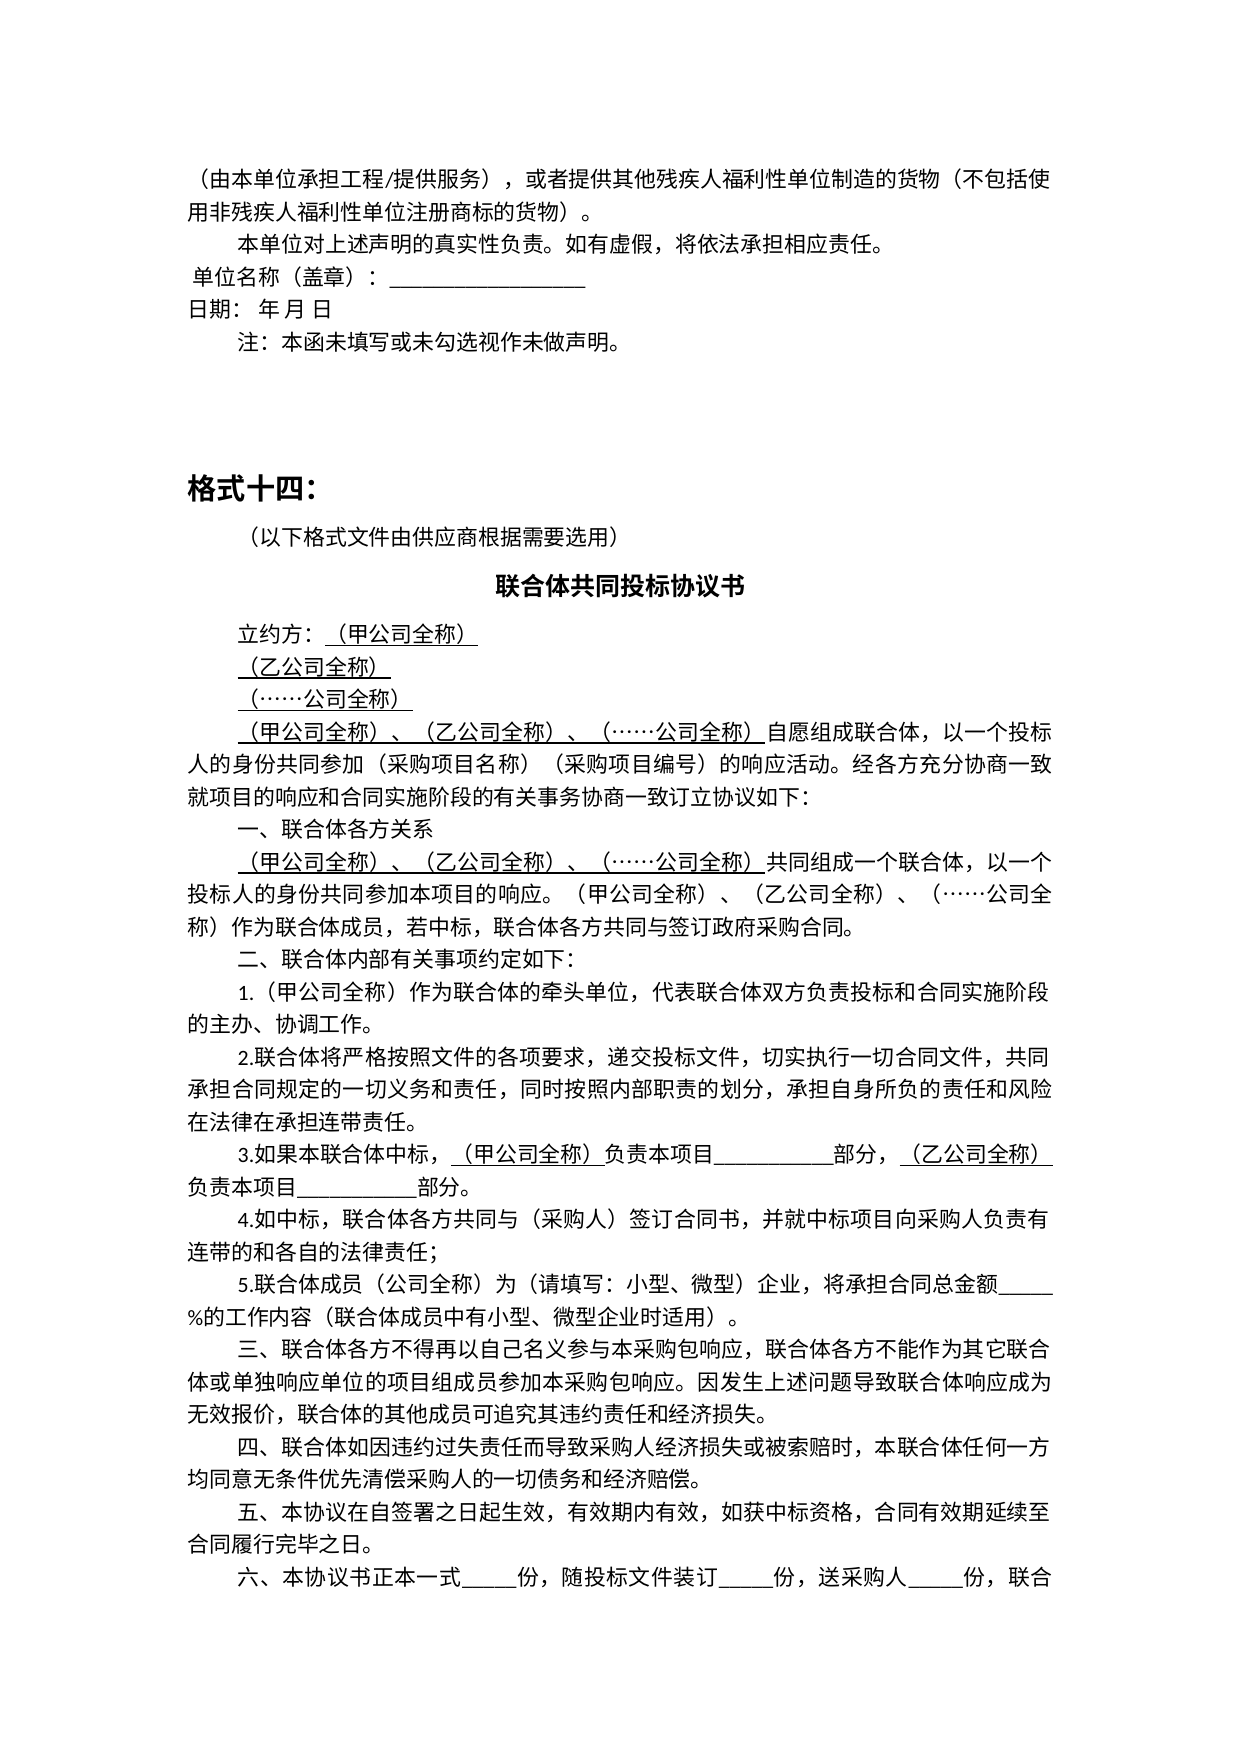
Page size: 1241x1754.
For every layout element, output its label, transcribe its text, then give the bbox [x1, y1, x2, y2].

text 单位名称（盖章）：__________________ [187, 259, 1053, 292]
text 四、联合体如因违约过失责任而导致采购人经济损失或被索赔时，本联合体任何一方均同意无条件优先清偿采购人的一切债务和经济赔偿。 [187, 1429, 1053, 1494]
text 日期： 年 月 日 [187, 292, 1053, 324]
text 二、联合体内部有关事项约定如下： [187, 942, 1053, 974]
text 注：本函未填写或未勾选视作未做声明。 [187, 324, 1053, 357]
text 五、本协议在自签署之日起生效，有效期内有效，如获中标资格，合同有效期延续至合同履行完毕之日。 [187, 1494, 1053, 1559]
text 本单位对上述声明的真实性负责。如有虚假，将依法承担相应责任。 [187, 227, 1053, 259]
text 3.如果本联合体中标，（甲公司全称）负责本项目___________部分，（乙公司全称）负责本项目___________部分。 [187, 1137, 1053, 1202]
text 三、联合体各方不得再以自己名义参与本采购包响应，联合体各方不能作为其它联合体或单独响应单位的项目组成员参加本采购包响应。因发生上述问题导致联合体响应成为无效报价，联合体的其他成员可追究其违约责任和经济损失。 [187, 1332, 1053, 1429]
text 1.（甲公司全称）作为联合体的牵头单位，代表联合体双方负责投标和合同实施阶段的主办、协调工作。 [187, 974, 1053, 1039]
text 2.联合体将严格按照文件的各项要求，递交投标文件，切实执行一切合同文件，共同承担合同规定的一切义务和责任，同时按照内部职责的划分，承担自身所负的责任和风险，在法律在承担连带责任。 [187, 1039, 1053, 1137]
text （以下格式文件由供应商根据需要选用） [187, 519, 1053, 552]
text （甲公司全称）、（乙公司全称）、（……公司全称）自愿组成联合体，以一个投标人的身份共同参加（采购项目名称）（采购项目编号）的响应活动。经各方充分协商一致，就项目的响应和合同实施阶段的有关事务协商一致订立协议如下： [187, 714, 1053, 812]
text 一、联合体各方关系 [187, 812, 1053, 844]
text （甲公司全称）、（乙公司全称）、（……公司全称）共同组成一个联合体，以一个投标人的身份共同参加本项目的响应。（甲公司全称）、（乙公司全称）、（……公司全称）作为联合体成员，若中标，联合体各方共同与签订政府采购合同。 [187, 844, 1053, 942]
text 联合体共同投标协议书 [187, 552, 1053, 617]
text 5.联合体成员（公司全称）为（请填写：小型、微型）企业，将承担合同总金额_____%的工作内容（联合体成员中有小型、微型企业时适用）。 [187, 1267, 1053, 1332]
text （乙公司全称） [187, 649, 1053, 682]
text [187, 162, 1053, 227]
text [187, 1559, 1053, 1592]
text （……公司全称） [187, 682, 1053, 714]
text 格式十四： [187, 454, 1053, 519]
text 4.如中标，联合体各方共同与（采购人）签订合同书，并就中标项目向采购人负责有连带的和各自的法律责任； [187, 1202, 1053, 1267]
text 立约方：（甲公司全称） [187, 617, 1053, 649]
